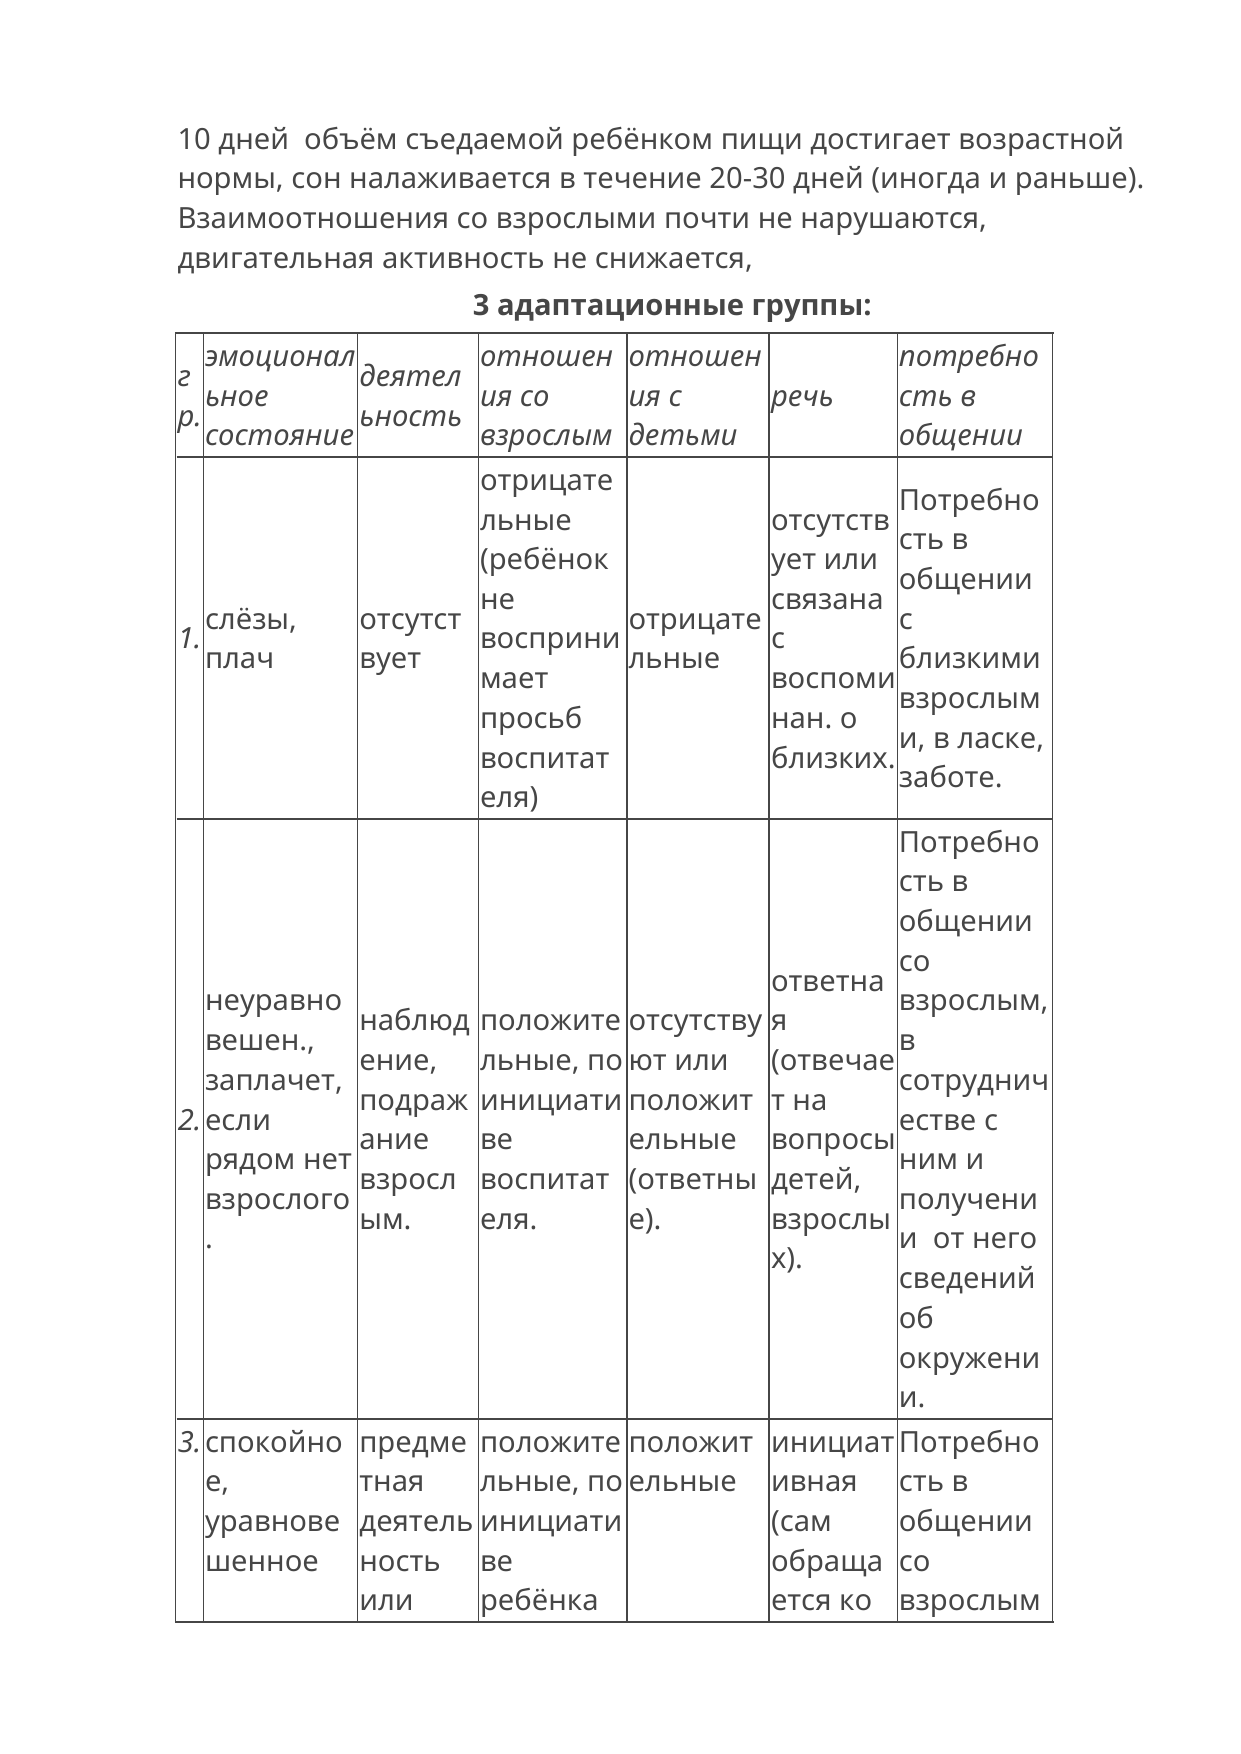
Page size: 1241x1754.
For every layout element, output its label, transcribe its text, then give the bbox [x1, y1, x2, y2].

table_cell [358, 1420, 478, 1621]
table_cell 3. [176, 1419, 203, 1621]
table_cell 1. [176, 457, 203, 818]
table_header эмоциональное состояние [204, 334, 357, 456]
table_cell отрицательные (ребёнок не воспринимает просьб воспитателя) [479, 458, 626, 818]
table_cell наблюдение, подражание взрослым. [358, 820, 478, 1418]
table_cell отсутствуют или положительные (ответные). [628, 820, 768, 1418]
table_header отношения с детьми [628, 334, 768, 456]
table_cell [898, 1420, 1052, 1621]
table_cell Потребность в общении со взрослым, в сотрудничестве с ним и получении от него сведений об окружении. [898, 820, 1052, 1418]
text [177, 118, 1152, 277]
table_cell отсутствует [358, 458, 478, 818]
table_cell отсутствует или связана с воспоминан. о близких. [770, 458, 897, 818]
table_cell неуравновешен., заплачет, если рядом нет взрослого. [204, 820, 357, 1418]
table_cell отрицательные [628, 458, 768, 818]
table_header потребность в общении [898, 334, 1052, 456]
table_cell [204, 1420, 357, 1621]
table_header деятельность [358, 334, 478, 456]
table_cell Потребность в общении с близкими взрослыми, в ласке, заботе. [898, 458, 1052, 818]
table_header отношения со взрослым [479, 334, 626, 456]
table_cell положительные [628, 1420, 768, 1621]
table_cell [479, 1420, 626, 1621]
table_header гр. [176, 334, 203, 456]
table_cell слёзы, плач [204, 458, 357, 818]
text 3 адаптационные группы: [177, 285, 1152, 324]
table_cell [770, 1420, 897, 1621]
table_cell положительные, по инициативе воспитателя. [479, 820, 626, 1418]
table_cell 2. [176, 819, 203, 1418]
table_header речь [770, 334, 897, 456]
table_cell ответная (отвечает на вопросы детей, взрослых). [770, 820, 897, 1418]
